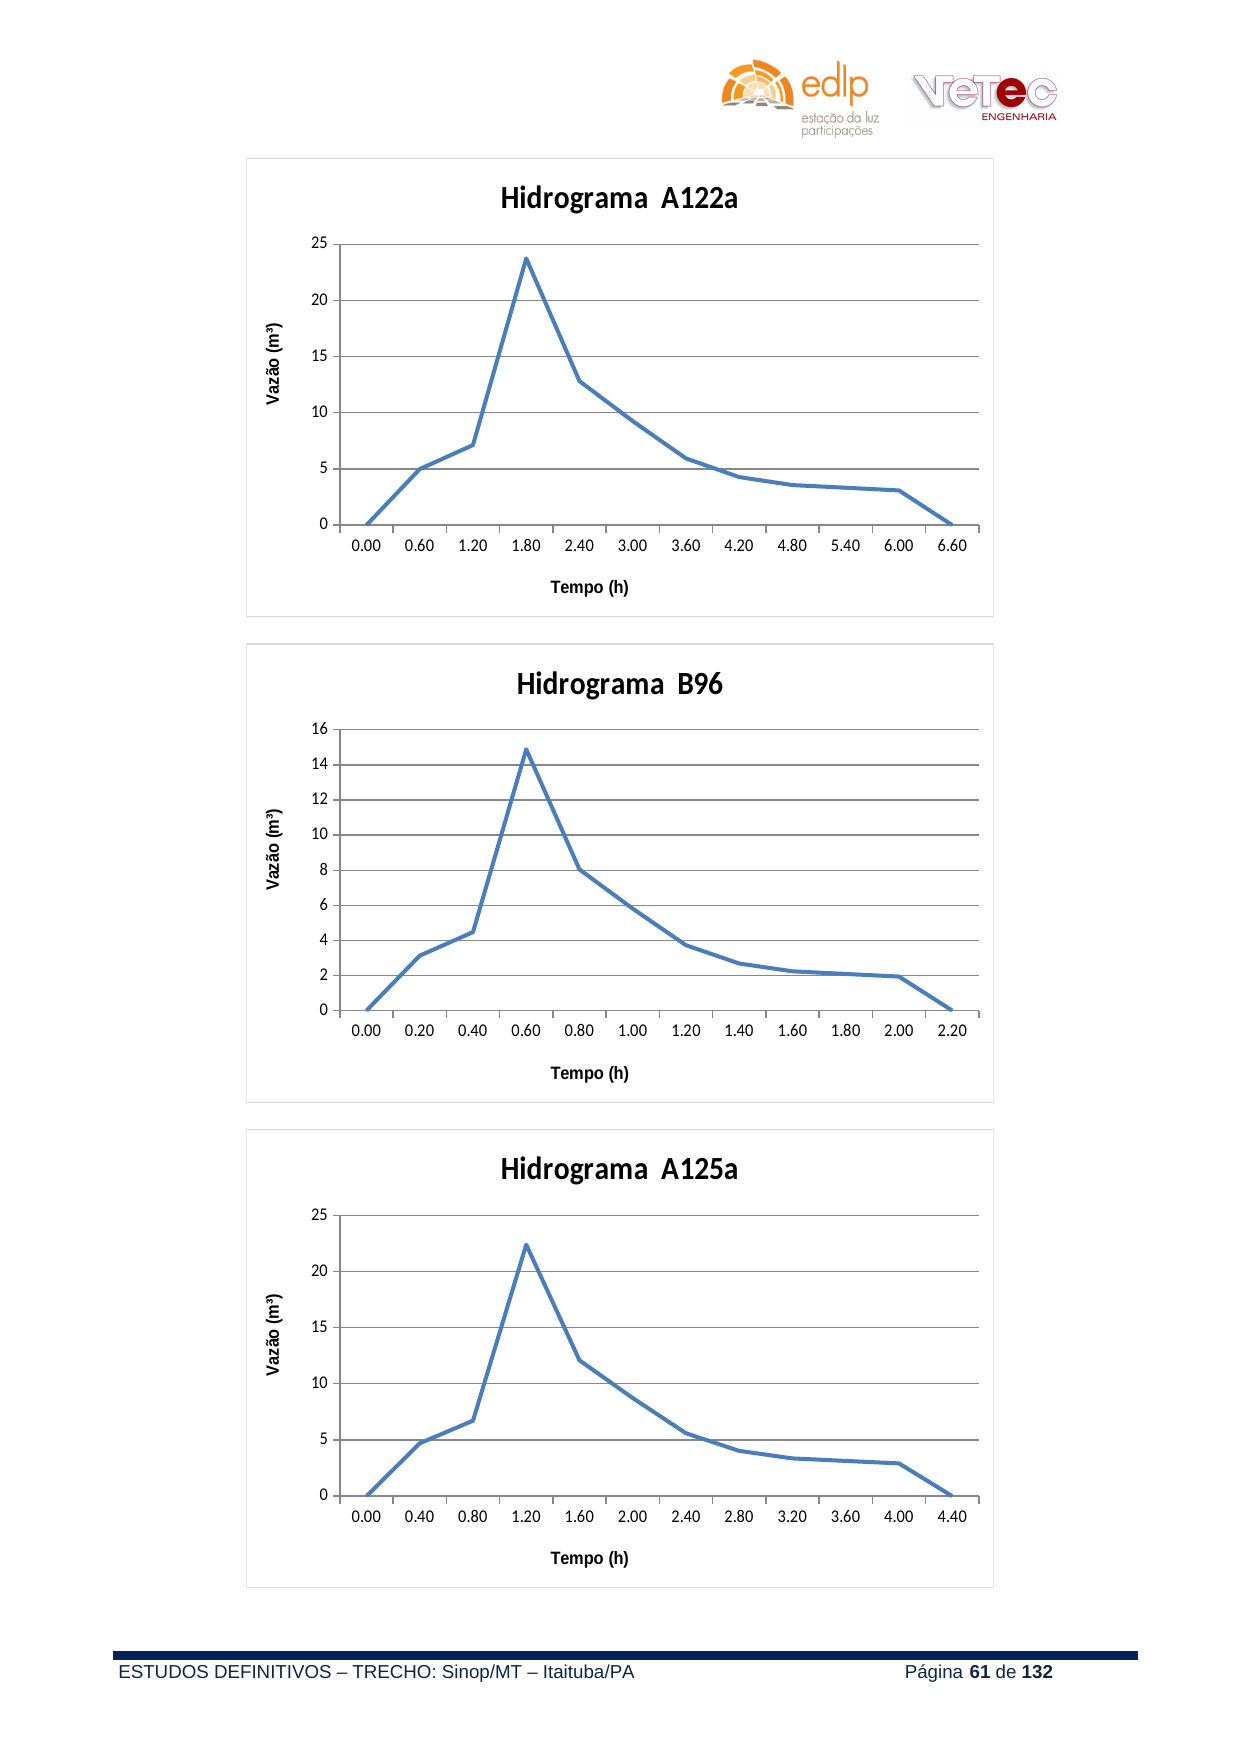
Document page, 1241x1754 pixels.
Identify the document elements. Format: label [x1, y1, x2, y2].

picture [904, 73, 1064, 127]
picture [700, 27, 893, 158]
